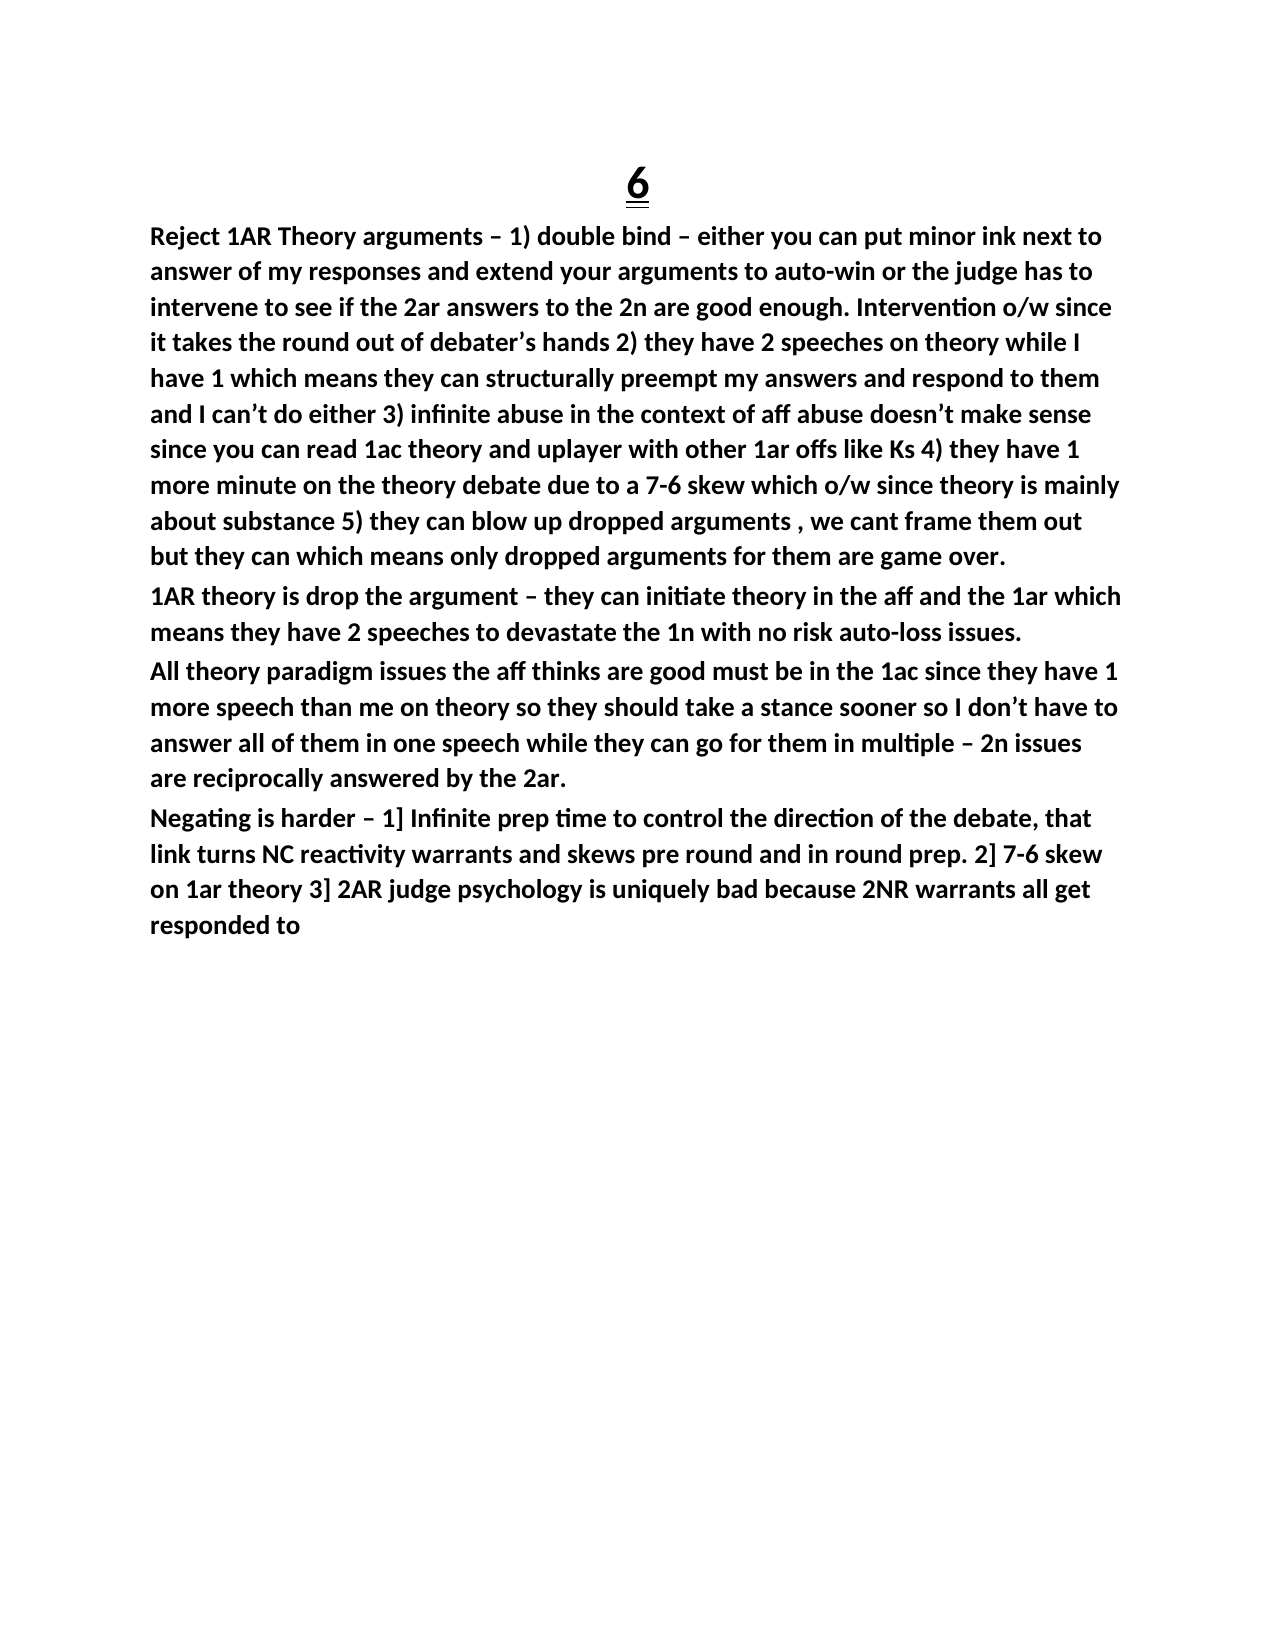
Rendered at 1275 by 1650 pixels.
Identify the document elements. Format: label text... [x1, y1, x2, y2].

subtitle All theory paradigm issues the aff thinks are good must be in the 1ac since they have 1 more speech than me on theory so they should take a stance sooner so I don’t have to answer all of them in one speech while they can go for them in multiple – 2n issues are reciprocally answered by the 2ar. [150, 654, 1125, 794]
subtitle Negating is harder – 1] Infinite prep time to control the direction of the debate, that link turns NC reactivity warrants and skews pre round and in round prep. 2] 7-6 skew on 1ar theory 3] 2AR judge psychology is uniquely bad because 2NR warrants all get responded to [150, 801, 1125, 941]
subtitle 6 [150, 154, 1125, 210]
subtitle 1AR theory is drop the argument – they can initiate theory in the aff and the 1ar which means they have 2 speeches to devastate the 1n with no risk auto-loss issues. [150, 579, 1125, 648]
subtitle Reject 1AR Theory arguments – 1) double bind – either you can put minor ink next to answer of my responses and extend your arguments to auto-win or the judge has to intervene to see if the 2ar answers to the 2n are good enough. Intervention o/w since it takes the round out of debater’s hands 2) they have 2 speeches on theory while I have 1 which means they can structurally preempt my answers and respond to them and I can’t do either 3) infinite abuse in the context of aff abuse doesn’t make sense since you can read 1ac theory and uplayer with other 1ar offs like Ks 4) they have 1 more minute on the theory debate due to a 7-6 skew which o/w since theory is mainly about substance 5) they can blow up dropped arguments , we cant frame them out but they can which means only dropped arguments for them are game over. [150, 219, 1125, 572]
